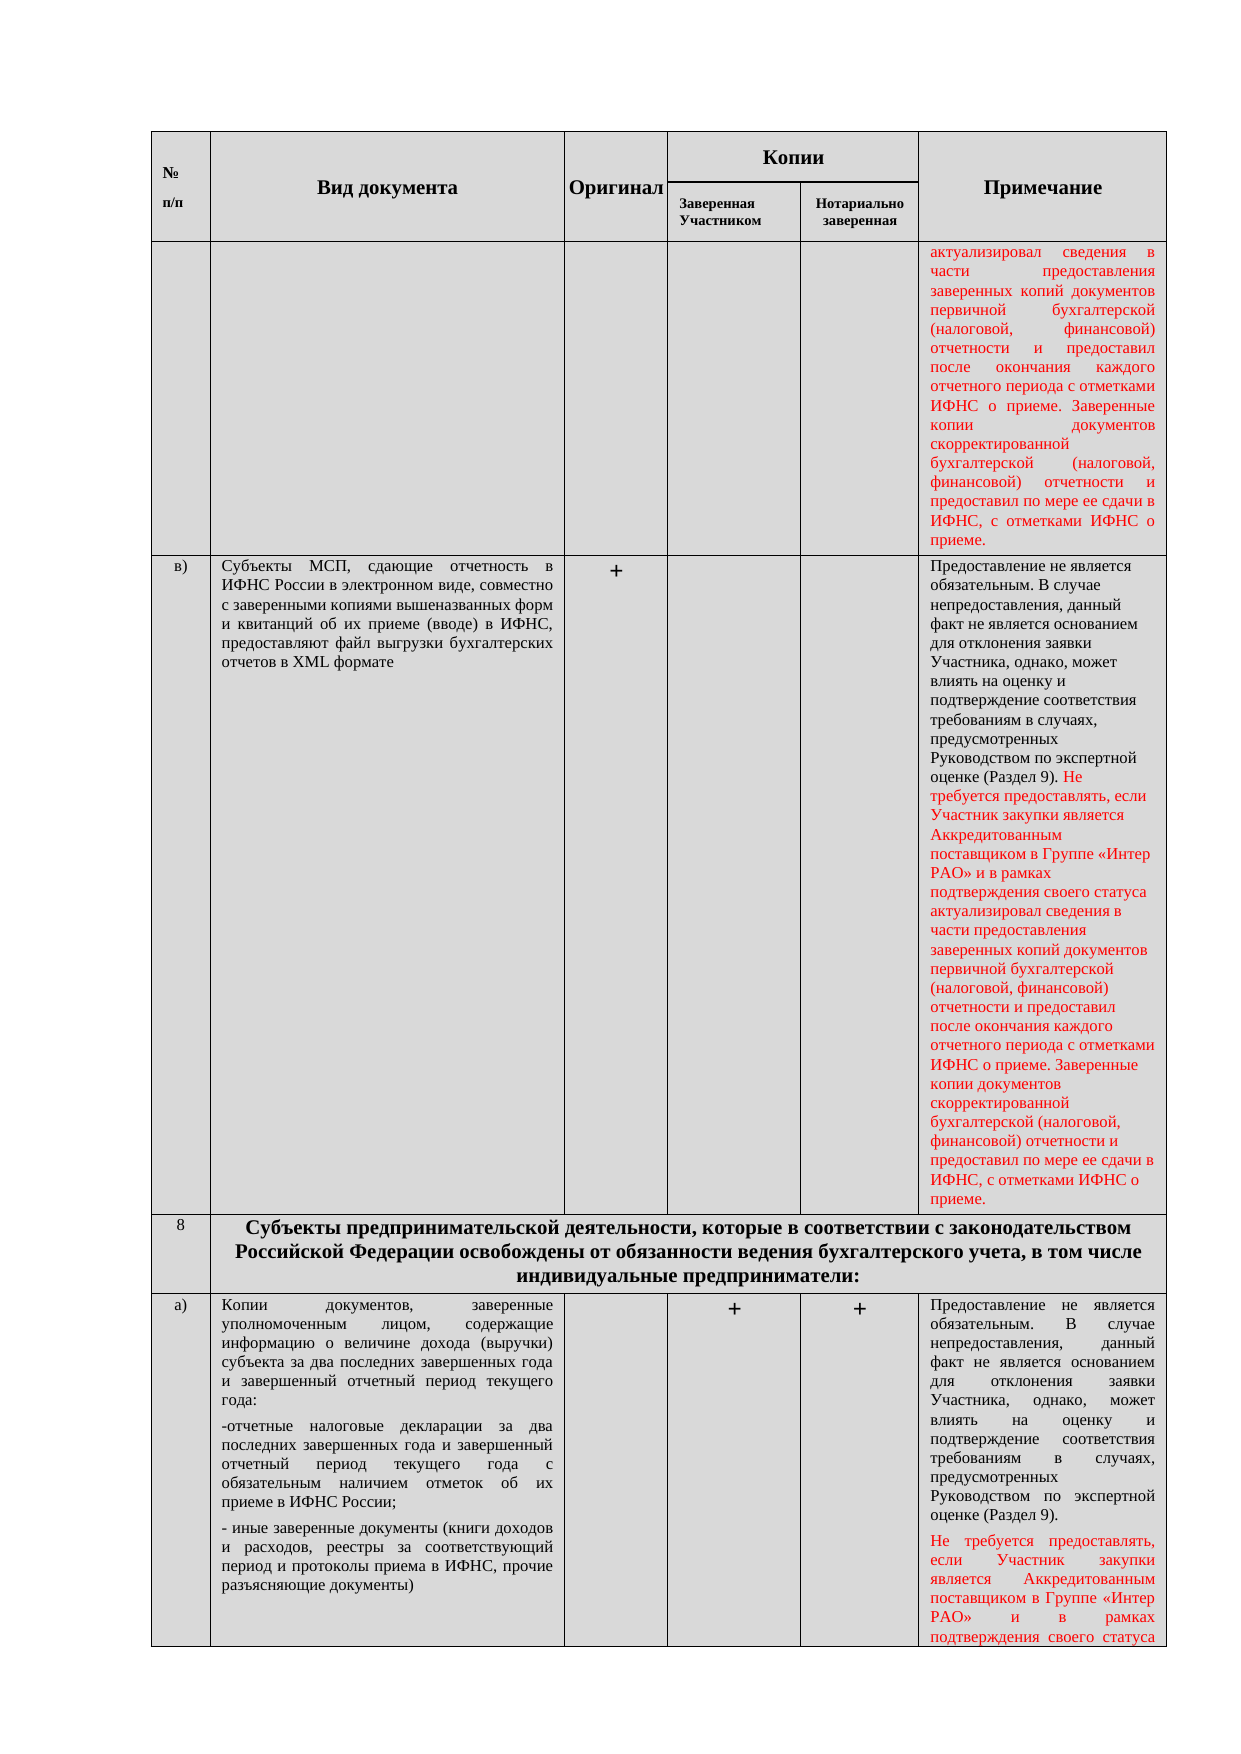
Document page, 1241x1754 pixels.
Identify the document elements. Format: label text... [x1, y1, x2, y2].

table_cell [211, 242, 564, 555]
table_cell в) [152, 556, 210, 1214]
table_cell Субъекты МСП, сдающие отчетность в ИФНС России в электронном виде, совместно с заверенными копиями вышеназванных форм и квитанций об их приеме (вводе) в ИФНС, предоставляют файл выгрузки бухгалтерских отчетов в XML формате [211, 556, 564, 1214]
table_cell 8 [152, 1215, 210, 1293]
table_cell Заверенная Участником [668, 183, 800, 241]
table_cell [919, 1294, 1166, 1646]
table_header Оригинал [565, 132, 667, 241]
table_cell б) [152, 242, 210, 555]
table_cell + [668, 242, 800, 555]
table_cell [211, 1294, 564, 1646]
table_cell [668, 556, 800, 1214]
table_cell + [565, 556, 667, 1214]
table_cell + [668, 1294, 800, 1646]
table_cell а) [152, 1294, 210, 1646]
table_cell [919, 242, 1166, 555]
table_header Вид документа [211, 132, 564, 241]
table_cell [801, 556, 918, 1214]
table_header № п/п [152, 132, 210, 241]
table_cell + [801, 1294, 918, 1646]
table_cell + [801, 242, 918, 555]
table_cell Субъекты предпринимательской деятельности, которые в соответствии с законодательством Российской Федерации освобождены от обязанности ведения бухгалтерского учета, в том числе индивидуальные предприниматели: [211, 1215, 1166, 1293]
table_cell [565, 1294, 667, 1646]
table_cell Нотариально заверенная [801, 183, 918, 241]
table_header Примечание [919, 132, 1166, 241]
table_header Копии [668, 132, 918, 181]
table_cell - [565, 242, 667, 555]
